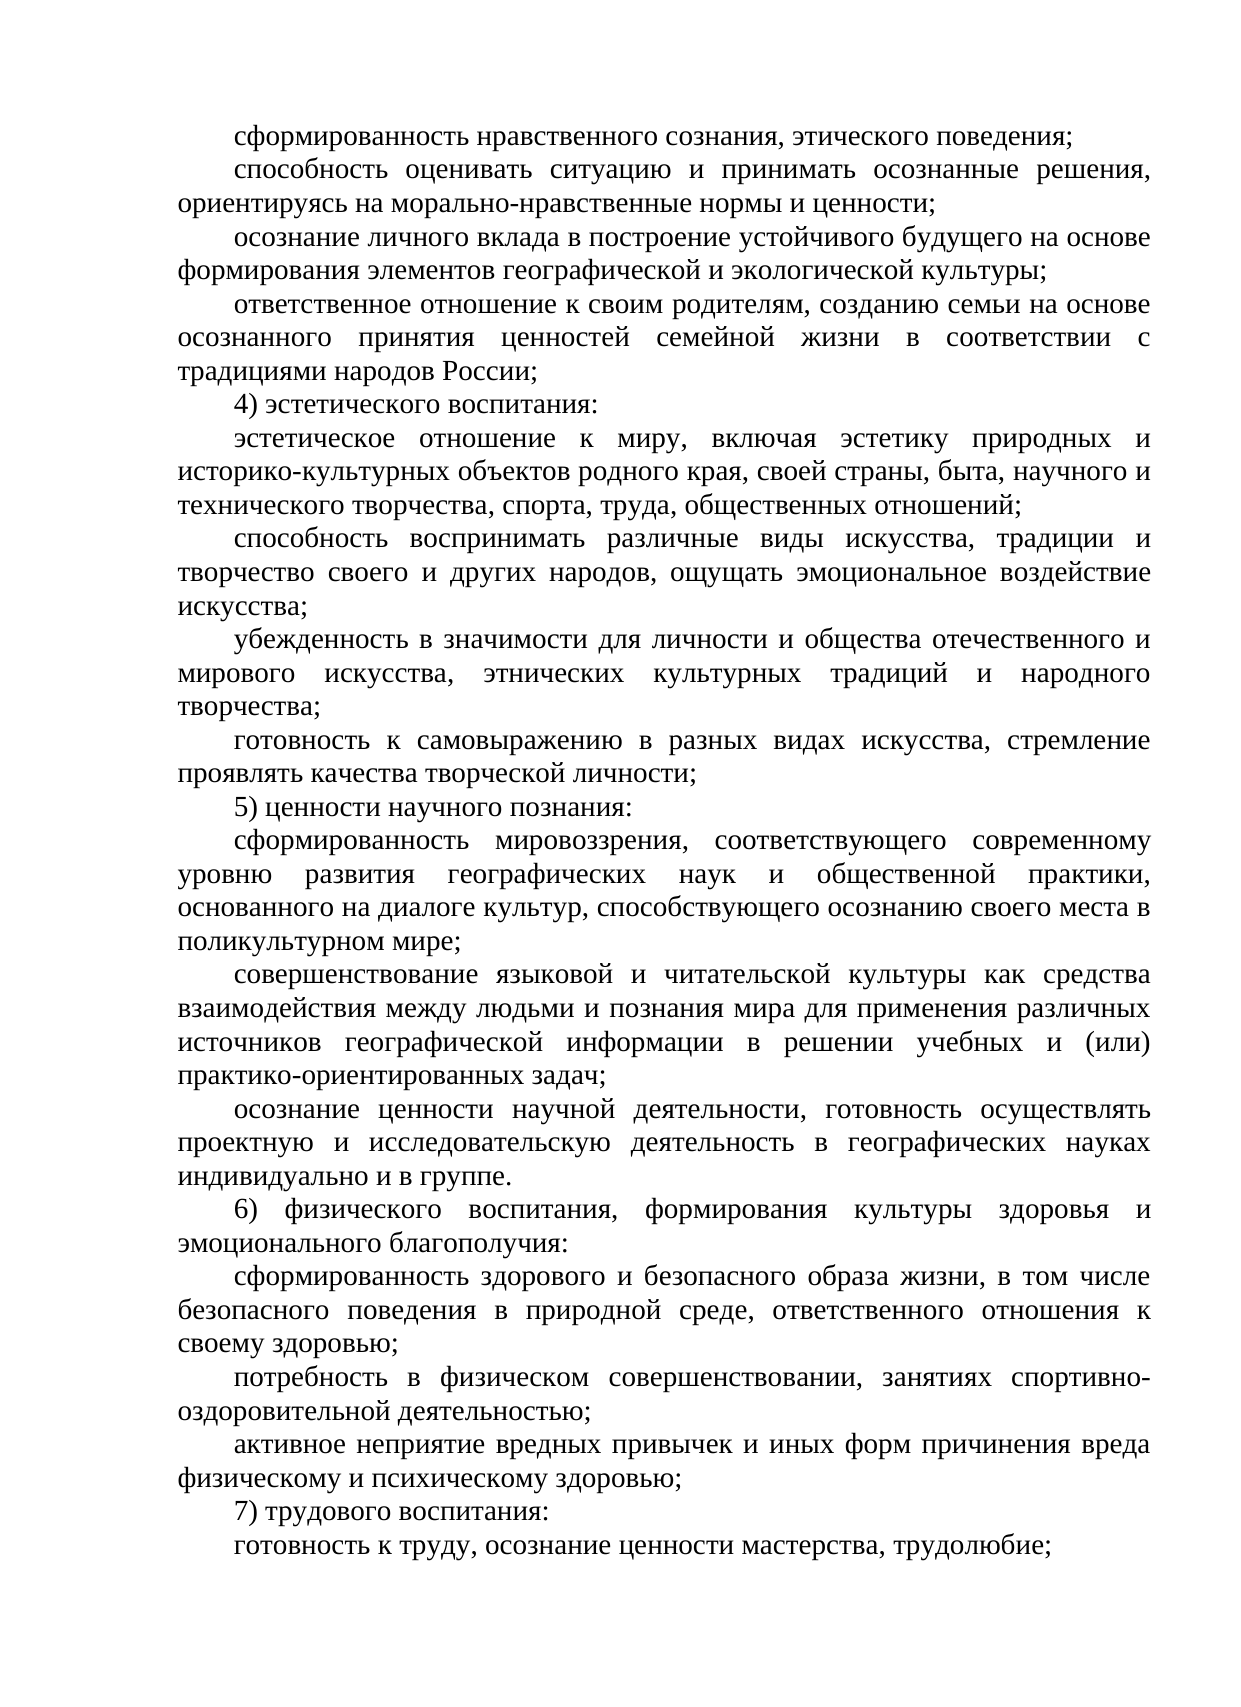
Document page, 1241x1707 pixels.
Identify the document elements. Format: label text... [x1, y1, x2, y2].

text ответственное отношение к своим родителям, созданию семьи на основе осознанного принятия ценностей семейной жизни в соответствии с традициями народов России; [177, 286, 1152, 386]
text способность оценивать ситуацию и принимать осознанные решения, ориентируясь на морально-нравственные нормы и ценности; [177, 152, 1152, 219]
text сформированность здорового и безопасного образа жизни, в том числе безопасного поведения в природной среде, ответственного отношения к своему здоровью; [177, 1258, 1152, 1359]
text активное неприятие вредных привычек и иных форм причинения вреда физическому и психическому здоровью; [177, 1426, 1152, 1493]
text осознание ценности научной деятельности, готовность осуществлять проектную и исследовательскую деятельность в географических науках индивидуально и в группе. [177, 1091, 1152, 1191]
text сформированность мировоззрения, соответствующего современному уровню развития географических наук и общественной практики, основанного на диалоге культур, способствующего осознанию своего места в поликультурном мире; [177, 822, 1152, 957]
text 5) ценности научного познания: [177, 789, 1152, 822]
text эстетическое отношение к миру, включая эстетику природных и историко-культурных объектов родного края, своей страны, быта, научного и технического творчества, спорта, труда, общественных отношений; [177, 420, 1152, 521]
text убежденность в значимости для личности и общества отечественного и мирового искусства, этнических культурных традиций и народного творчества; [177, 621, 1152, 722]
text готовность к самовыражению в разных видах искусства, стремление проявлять качества творческой личности; [177, 722, 1152, 789]
text 7) трудового воспитания: [177, 1493, 1152, 1527]
text 6) физического воспитания, формирования культуры здоровья и эмоционального благополучия: [177, 1191, 1152, 1258]
text 4) эстетического воспитания: [177, 386, 1152, 420]
text совершенствование языковой и читательской культуры как средства взаимодействия между людьми и познания мира для применения различных источников географической информации в решении учебных и (или) практико-ориентированных задач; [177, 957, 1152, 1091]
text осознание личного вклада в построение устойчивого будущего на основе формирования элементов географической и экологической культуры; [177, 219, 1152, 286]
text способность воспринимать различные виды искусства, традиции и творчество своего и других народов, ощущать эмоциональное воздействие искусства; [177, 521, 1152, 621]
text готовность к труду, осознание ценности мастерства, трудолюбие; [177, 1527, 1152, 1560]
text потребность в физическом совершенствовании, занятиях спортивно-оздоровительной деятельностью; [177, 1359, 1152, 1426]
text сформированность нравственного сознания, этического поведения; [177, 118, 1152, 152]
